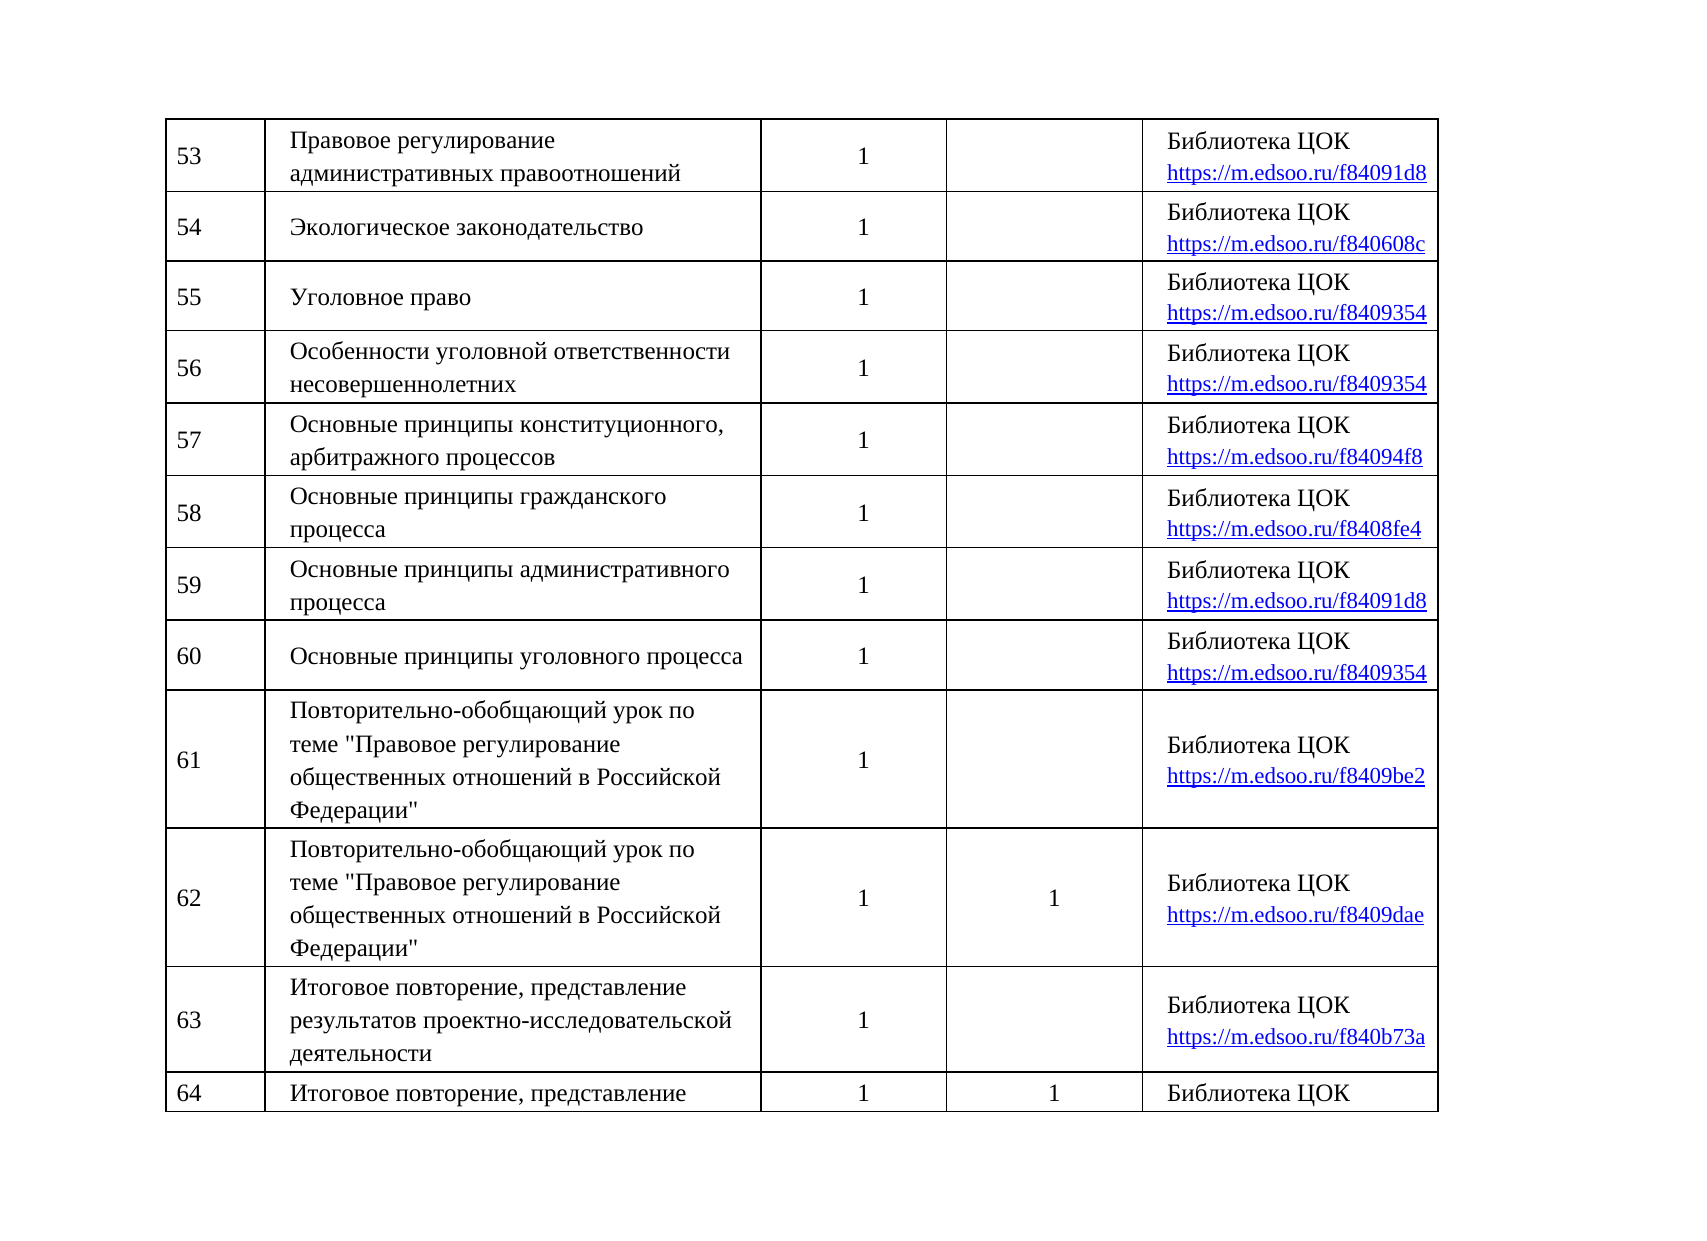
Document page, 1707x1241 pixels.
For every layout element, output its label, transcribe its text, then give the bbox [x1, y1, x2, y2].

table_cell 1 [947, 1073, 1142, 1111]
table_cell 60 [167, 621, 264, 689]
table_cell 1 [762, 691, 946, 827]
table_cell Экологическое законодательство [266, 192, 760, 260]
table_cell [947, 967, 1142, 1071]
table_cell 61 [167, 691, 264, 827]
table_cell 1 [762, 967, 946, 1071]
table_cell Библиотека ЦОК https://m.edsoo.ru/f84094f8 [1143, 404, 1437, 474]
table_cell 62 [167, 829, 264, 966]
table_cell 53 [167, 120, 264, 191]
table_cell Основные принципы уголовного процесса [266, 621, 760, 689]
table_cell Библиотека ЦОК https://m.edsoo.ru/f840b73a [1143, 967, 1437, 1071]
table_cell 57 [167, 404, 264, 474]
table_cell Библиотека ЦОК https://m.edsoo.ru/f840608c [1143, 192, 1437, 260]
table_cell Библиотека ЦОК https://m.edsoo.ru/f8408fe4 [1143, 476, 1437, 547]
table_cell [947, 262, 1142, 330]
table_cell [947, 120, 1142, 191]
table_cell 58 [167, 476, 264, 547]
table_cell Повторительно-обобщающий урок по теме "Правовое регулирование общественных отношений в Российской Федерации" [266, 691, 760, 827]
table_cell Основные принципы административного процесса [266, 548, 760, 619]
table_cell 59 [167, 548, 264, 619]
table_cell 1 [947, 829, 1142, 966]
table_cell [947, 331, 1142, 402]
table_cell [947, 621, 1142, 689]
table_cell Основные принципы гражданского процесса [266, 476, 760, 547]
table_cell Основные принципы конституционного, арбитражного процессов [266, 404, 760, 474]
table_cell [266, 967, 760, 1071]
table_cell 1 [762, 829, 946, 966]
table_cell Библиотека ЦОК https://m.edsoo.ru/f8409354 [1143, 331, 1437, 402]
table_cell [947, 476, 1142, 547]
table_cell 1 [762, 621, 946, 689]
table_cell 1 [762, 331, 946, 402]
table_cell Библиотека ЦОК https://m.edsoo.ru/f8409dae [1143, 829, 1437, 966]
table_cell 1 [762, 192, 946, 260]
table_cell 1 [762, 262, 946, 330]
table_cell Библиотека ЦОК https://m.edsoo.ru/f8409354 [1143, 262, 1437, 330]
table_cell [947, 404, 1142, 474]
table_cell 56 [167, 331, 264, 402]
table_cell [947, 691, 1142, 827]
table_cell 1 [762, 404, 946, 474]
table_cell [266, 1073, 760, 1111]
table_cell Библиотека ЦОК https://m.edsoo.ru/f8409be2 [1143, 691, 1437, 827]
table_cell 1 [762, 1073, 946, 1111]
table_cell 1 [762, 548, 946, 619]
table_cell [947, 548, 1142, 619]
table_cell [1143, 1073, 1437, 1111]
table_cell 55 [167, 262, 264, 330]
table_cell Библиотека ЦОК https://m.edsoo.ru/f84091d8 [1143, 548, 1437, 619]
table_cell 64 [167, 1073, 264, 1111]
table_cell 1 [762, 476, 946, 547]
table_cell [947, 192, 1142, 260]
table_cell 1 [762, 120, 946, 191]
table_cell Правовое регулирование административных правоотношений [266, 120, 760, 191]
table_cell 63 [167, 967, 264, 1071]
table_cell Повторительно-обобщающий урок по теме "Правовое регулирование общественных отношений в Российской Федерации" [266, 829, 760, 966]
table_cell Библиотека ЦОК https://m.edsoo.ru/f84091d8 [1143, 120, 1437, 191]
table_cell Уголовное право [266, 262, 760, 330]
table_cell Библиотека ЦОК https://m.edsoo.ru/f8409354 [1143, 621, 1437, 689]
table_cell Особенности уголовной ответственности несовершеннолетних [266, 331, 760, 402]
table_cell 54 [167, 192, 264, 260]
